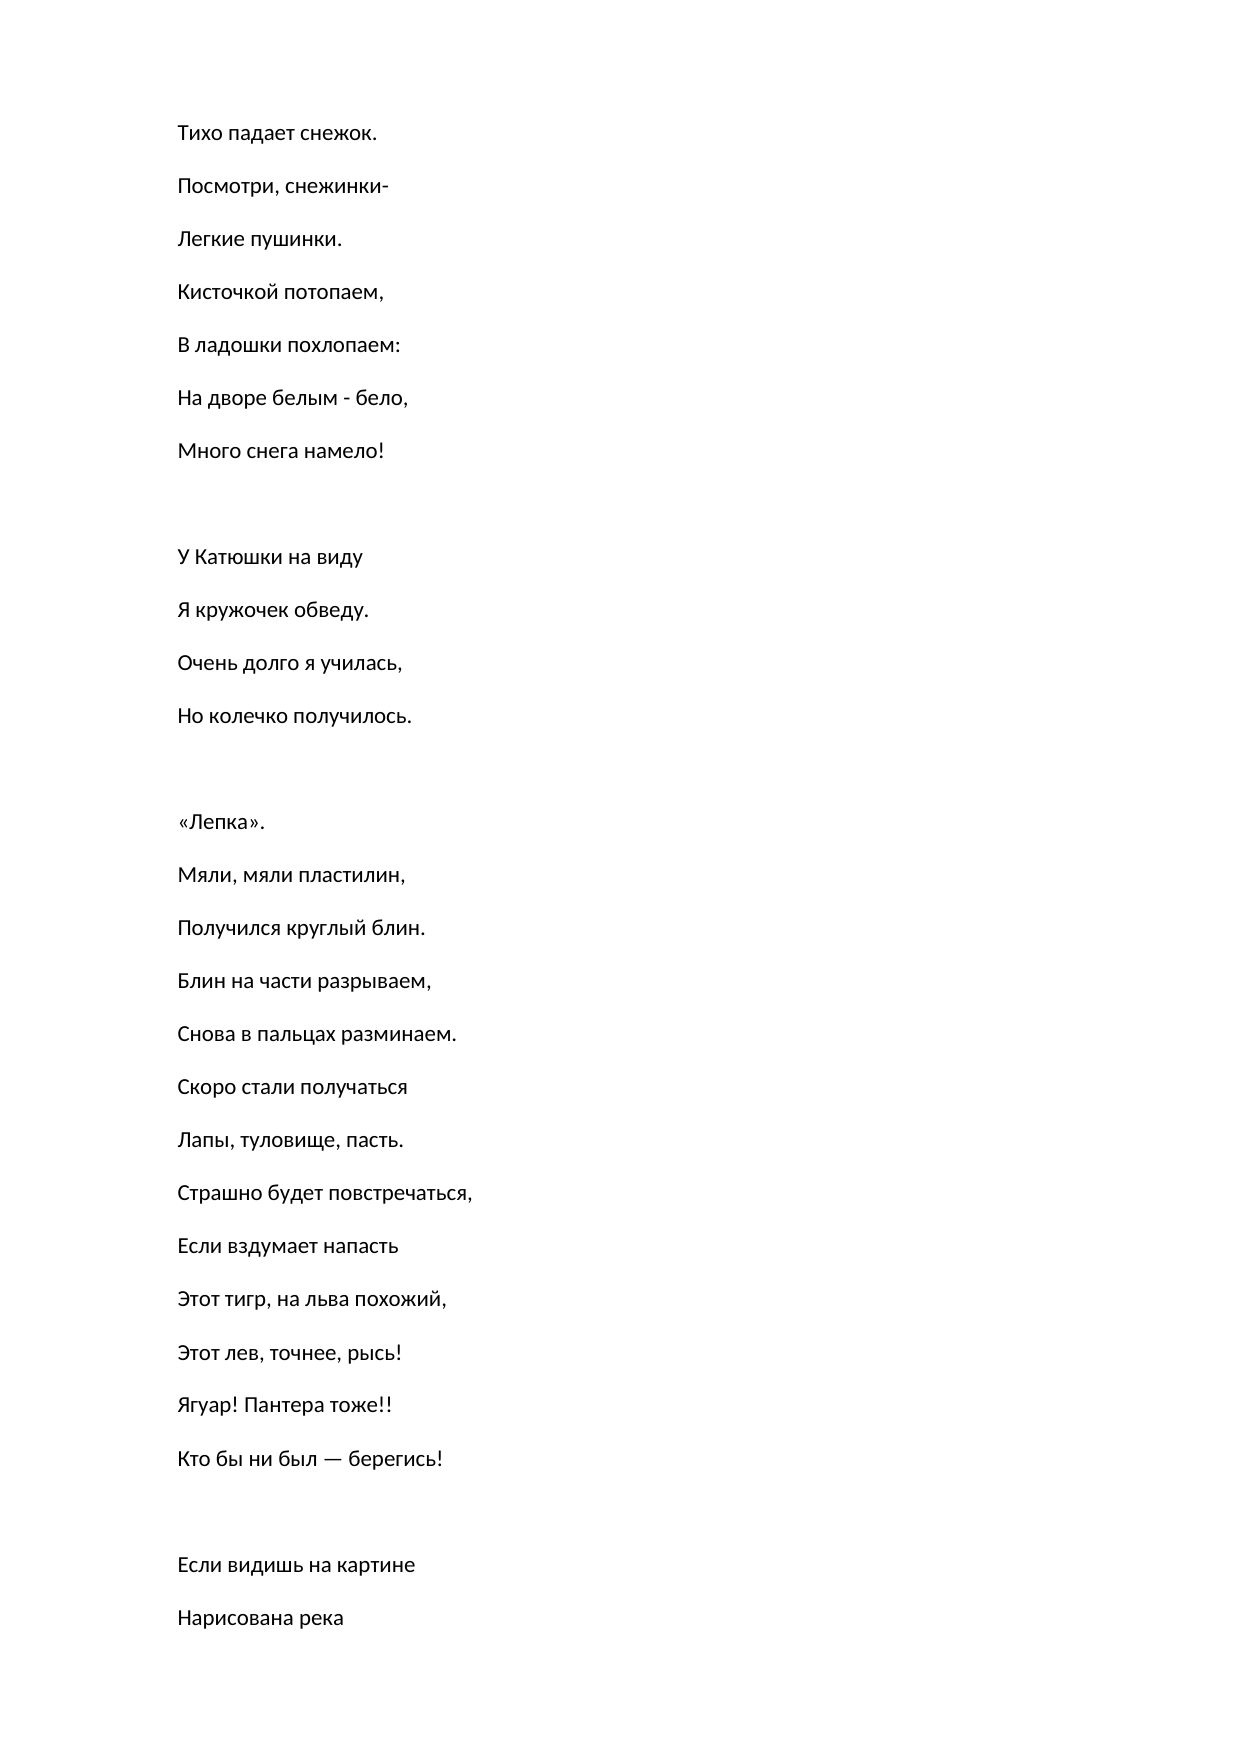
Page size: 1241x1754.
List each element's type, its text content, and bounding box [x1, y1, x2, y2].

text Этот тигр, на льва похожий, [177, 1284, 1152, 1313]
text Снова в пальцах разминаем. [177, 1019, 1152, 1047]
text Этот лев, точнее, рысь! [177, 1338, 1152, 1366]
text Ягуар! Пантера тоже!! [177, 1391, 1152, 1419]
text Скоро стали получаться [177, 1072, 1152, 1101]
text Но колечко получилось. [177, 701, 1152, 729]
text Если вздумает напасть [177, 1232, 1152, 1259]
text Получился круглый блин. [177, 913, 1152, 941]
text На дворе белым - бело, [177, 383, 1152, 411]
text В ладошки похлопаем: [177, 330, 1152, 358]
text Посмотри, снежинки- [177, 171, 1152, 199]
text Страшно будет повстречаться, [177, 1178, 1152, 1207]
text Нарисована река [177, 1603, 1152, 1631]
text Кисточкой потопаем, [177, 277, 1152, 305]
text Много снега намело! [177, 436, 1152, 464]
text Мяли, мяли пластилин, [177, 860, 1152, 888]
text Тихо падает снежок. [177, 118, 1152, 146]
text Легкие пушинки. [177, 224, 1152, 252]
text У Катюшки на виду [177, 542, 1152, 570]
text Лапы, туловище, пасть. [177, 1126, 1152, 1153]
text Если видишь на картине [177, 1550, 1152, 1578]
text Очень долго я училась, [177, 648, 1152, 676]
text Блин на части разрываем, [177, 966, 1152, 994]
text «Лепка». [177, 807, 1152, 835]
text Я кружочек обведу. [177, 595, 1152, 623]
text Кто бы ни был — берегись! [177, 1444, 1152, 1472]
